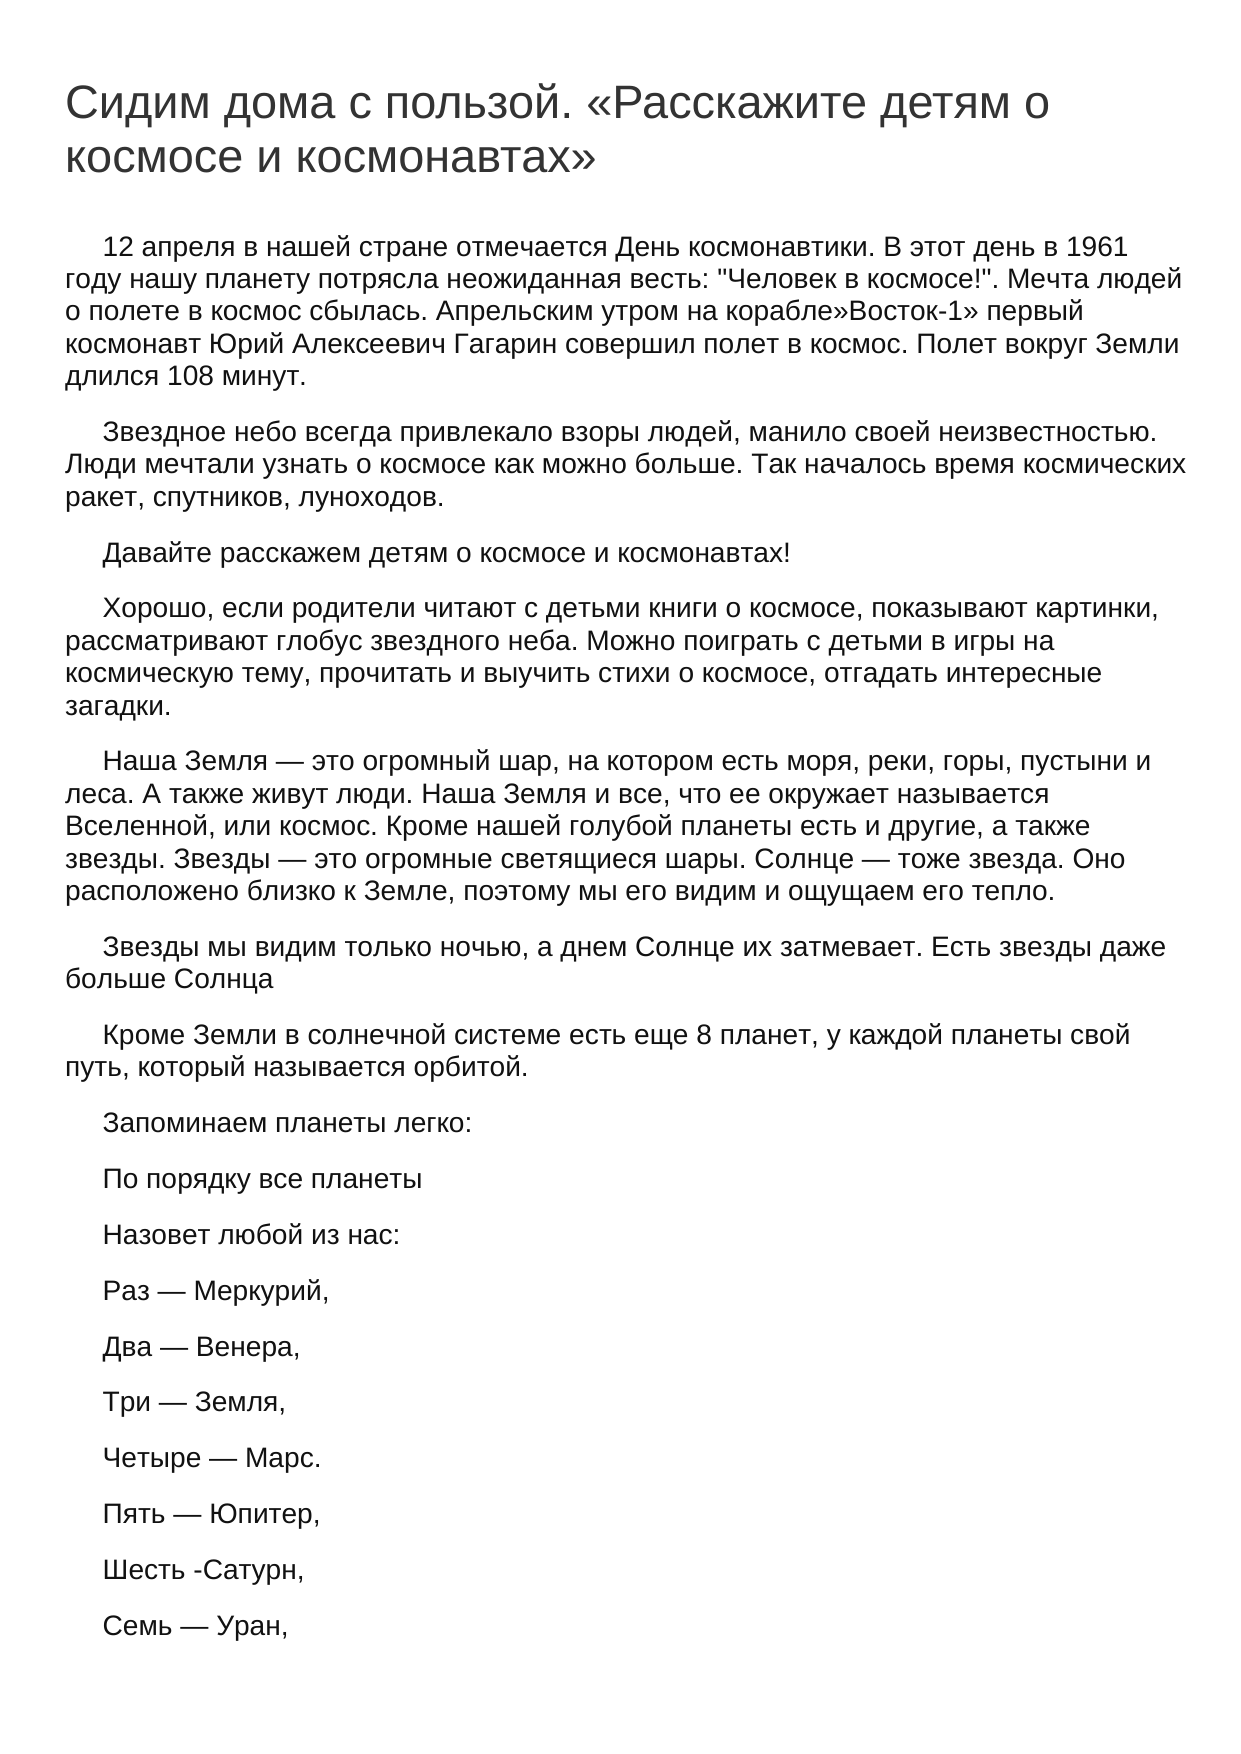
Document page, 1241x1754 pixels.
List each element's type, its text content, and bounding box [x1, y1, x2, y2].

text Три — Земля, [65, 1385, 1187, 1418]
text 12 апреля в нашей стране отмечается День космонавтики. В этот день в 1961 году нашу планету потрясла неожиданная весть: "Человек в космосе!". Мечта людей о полете в космос сбылась. Апрельским утром на корабле»Восток-1» первый космонавт Юрий Алексеевич Гагарин совершил полет в космос. Полет вокруг Земли длился 108 минут. [65, 229, 1187, 391]
text По порядку все планеты [65, 1162, 1187, 1194]
text Раз — Меркурий, [65, 1274, 1187, 1306]
text Назовет любой из нас: [65, 1218, 1187, 1250]
text Четыре — Марс. [65, 1441, 1187, 1474]
text Кроме Земли в солнечной системе есть еще 8 планет, у каждой планеты свой путь, который называется орбитой. [65, 1018, 1187, 1083]
text Хорошо, если родители читают с детьми книги о космосе, показывают картинки, рассматривают глобус звездного неба. Можно поиграть с детьми в игры на космическую тему, прочитать и выучить стихи о космосе, отгадать интересные загадки. [65, 591, 1187, 721]
text Наша Земля — это огромный шар, на котором есть моря, реки, горы, пустыни и леса. А также живут люди. Наша Земля и все, что ее окружает называется Вселенной, или космос. Кроме нашей голубой планеты есть и другие, а также звезды. Звезды — это огромные светящиеся шары. Солнце — тоже звезда. Оно расположено близко к Земле, поэтому мы его видим и ощущаем его тепло. [65, 744, 1187, 906]
text Запоминаем планеты легко: [65, 1106, 1187, 1139]
text Семь — Уран, [65, 1609, 1187, 1641]
text Два — Венера, [65, 1329, 1187, 1362]
text Шесть -Сатурн, [65, 1553, 1187, 1585]
text Звездное небо всегда привлекало взоры людей, манило своей неизвестностью. Люди мечтали узнать о космосе как можно больше. Так началось время космических ракет, спутников, луноходов. [65, 415, 1187, 512]
text Сидим дома с пользой. «Расскажите детям о космосе и космонавтах» [65, 75, 1187, 183]
text Звезды мы видим только ночью, а днем Солнце их затмевает. Есть звезды даже больше Солнца [65, 930, 1187, 994]
text Пять — Юпитер, [65, 1497, 1187, 1529]
text Давайте расскажем детям о космосе и космонавтах! [65, 536, 1187, 568]
